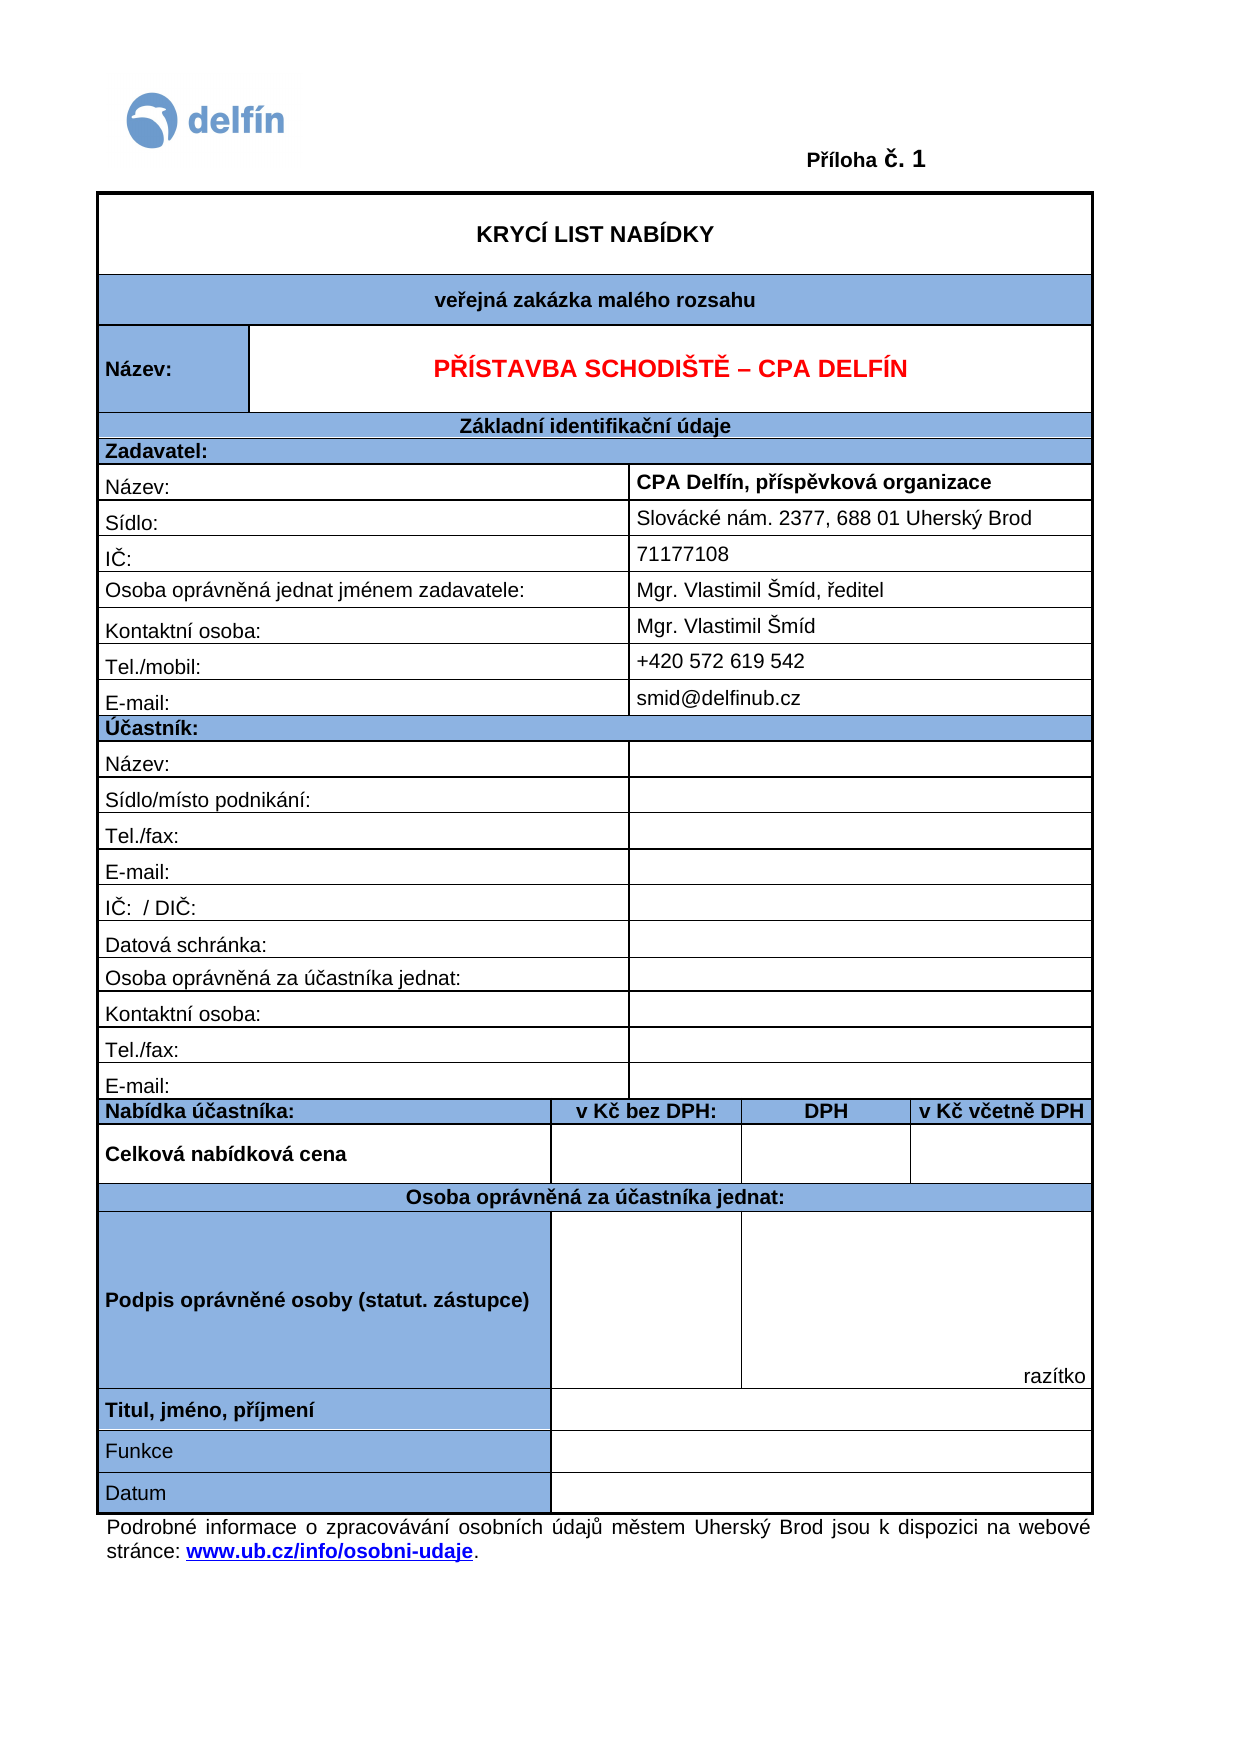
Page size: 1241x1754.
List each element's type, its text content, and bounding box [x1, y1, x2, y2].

table_cell Tel./fax: [99, 813, 628, 848]
table_cell IČ: [99, 536, 628, 571]
table_cell přístavba schodiště – cpa delfín [250, 326, 1091, 412]
table_cell Kontaktní osoba: [99, 992, 628, 1026]
table_cell [552, 1473, 1091, 1512]
table_cell [742, 1125, 910, 1182]
table_cell [630, 958, 1091, 990]
table_cell Mgr. Vlastimil Šmíd [630, 608, 1091, 643]
table_cell [630, 1063, 1091, 1098]
table_cell [630, 921, 1091, 957]
table_cell E-mail: [99, 850, 628, 884]
table_cell Kontaktní osoba: [99, 608, 628, 643]
table_cell [552, 1431, 1091, 1471]
table_cell IČ: / DIČ: [99, 885, 628, 920]
table_cell Titul, jméno, příjmení [99, 1389, 550, 1429]
table_cell [911, 1125, 1091, 1182]
table_cell Mgr. Vlastimil Šmíd, ředitel [630, 572, 1091, 607]
table_cell E-mail: [99, 1063, 628, 1098]
table_cell Podpis oprávněné osoby (statut. zástupce) [99, 1212, 550, 1388]
table_cell CPA Delfín, příspěvková organizace [630, 465, 1091, 499]
table_cell Celková nabídková cena [99, 1125, 550, 1182]
table_cell veřejná zakázka malého rozsahu [99, 275, 1091, 324]
table_cell [630, 885, 1091, 920]
picture [106, 73, 304, 168]
table_cell v Kč bez DPH: [552, 1100, 741, 1123]
table_cell Tel./mobil: [99, 644, 628, 678]
table_cell E-mail: [99, 680, 628, 714]
table_cell v Kč včetně DPH [911, 1100, 1091, 1123]
table_cell Sídlo/místo podnikání: [99, 778, 628, 812]
table_cell Název: [99, 742, 628, 776]
table_cell [552, 1389, 1091, 1429]
table_cell [630, 992, 1091, 1026]
table_cell razítko [742, 1212, 1091, 1388]
table_cell +420 572 619 542 [630, 644, 1091, 678]
table_cell [552, 1212, 741, 1388]
table_cell Nabídka účastníka: [99, 1100, 550, 1123]
table_cell smid@delfinub.cz [630, 680, 1091, 714]
table_cell [552, 1125, 741, 1182]
table_cell Osoba oprávněná jednat jménem zadavatele: [99, 572, 628, 607]
table_cell [630, 850, 1091, 884]
table_header KRYCÍ LIST NABÍDKY [99, 195, 1091, 273]
table_cell [630, 1028, 1091, 1062]
table_cell Osoba oprávněná za účastníka jednat: [99, 958, 628, 990]
table_cell [630, 778, 1091, 812]
table_cell Účastník: [99, 716, 1091, 740]
table_cell Datová schránka: [99, 921, 628, 957]
table_cell [630, 813, 1091, 848]
table_cell Název: [99, 465, 628, 499]
table_cell Zadavatel: [99, 439, 1091, 463]
table_cell Název: [99, 326, 248, 412]
table_cell Základní identifikační údaje [99, 413, 1091, 437]
table_cell [630, 742, 1091, 776]
table_cell Sídlo: [99, 501, 628, 535]
table_cell Osoba oprávněná za účastníka jednat: [99, 1184, 1091, 1211]
text Podrobné informace o zpracovávání osobních údajů městem Uherský Brod jsou k dispozici na webové stránce: www.ub.cz/info/osobni-udaje. [106, 1515, 1092, 1563]
table_cell Datum [99, 1473, 550, 1512]
table_cell Tel./fax: [99, 1028, 628, 1062]
table_cell DPH [742, 1100, 910, 1123]
table_cell Slovácké nám. 2377, 688 01 Uherský Brod [630, 501, 1091, 535]
table_cell Funkce [99, 1431, 550, 1471]
table_cell 71177108 [630, 536, 1091, 571]
